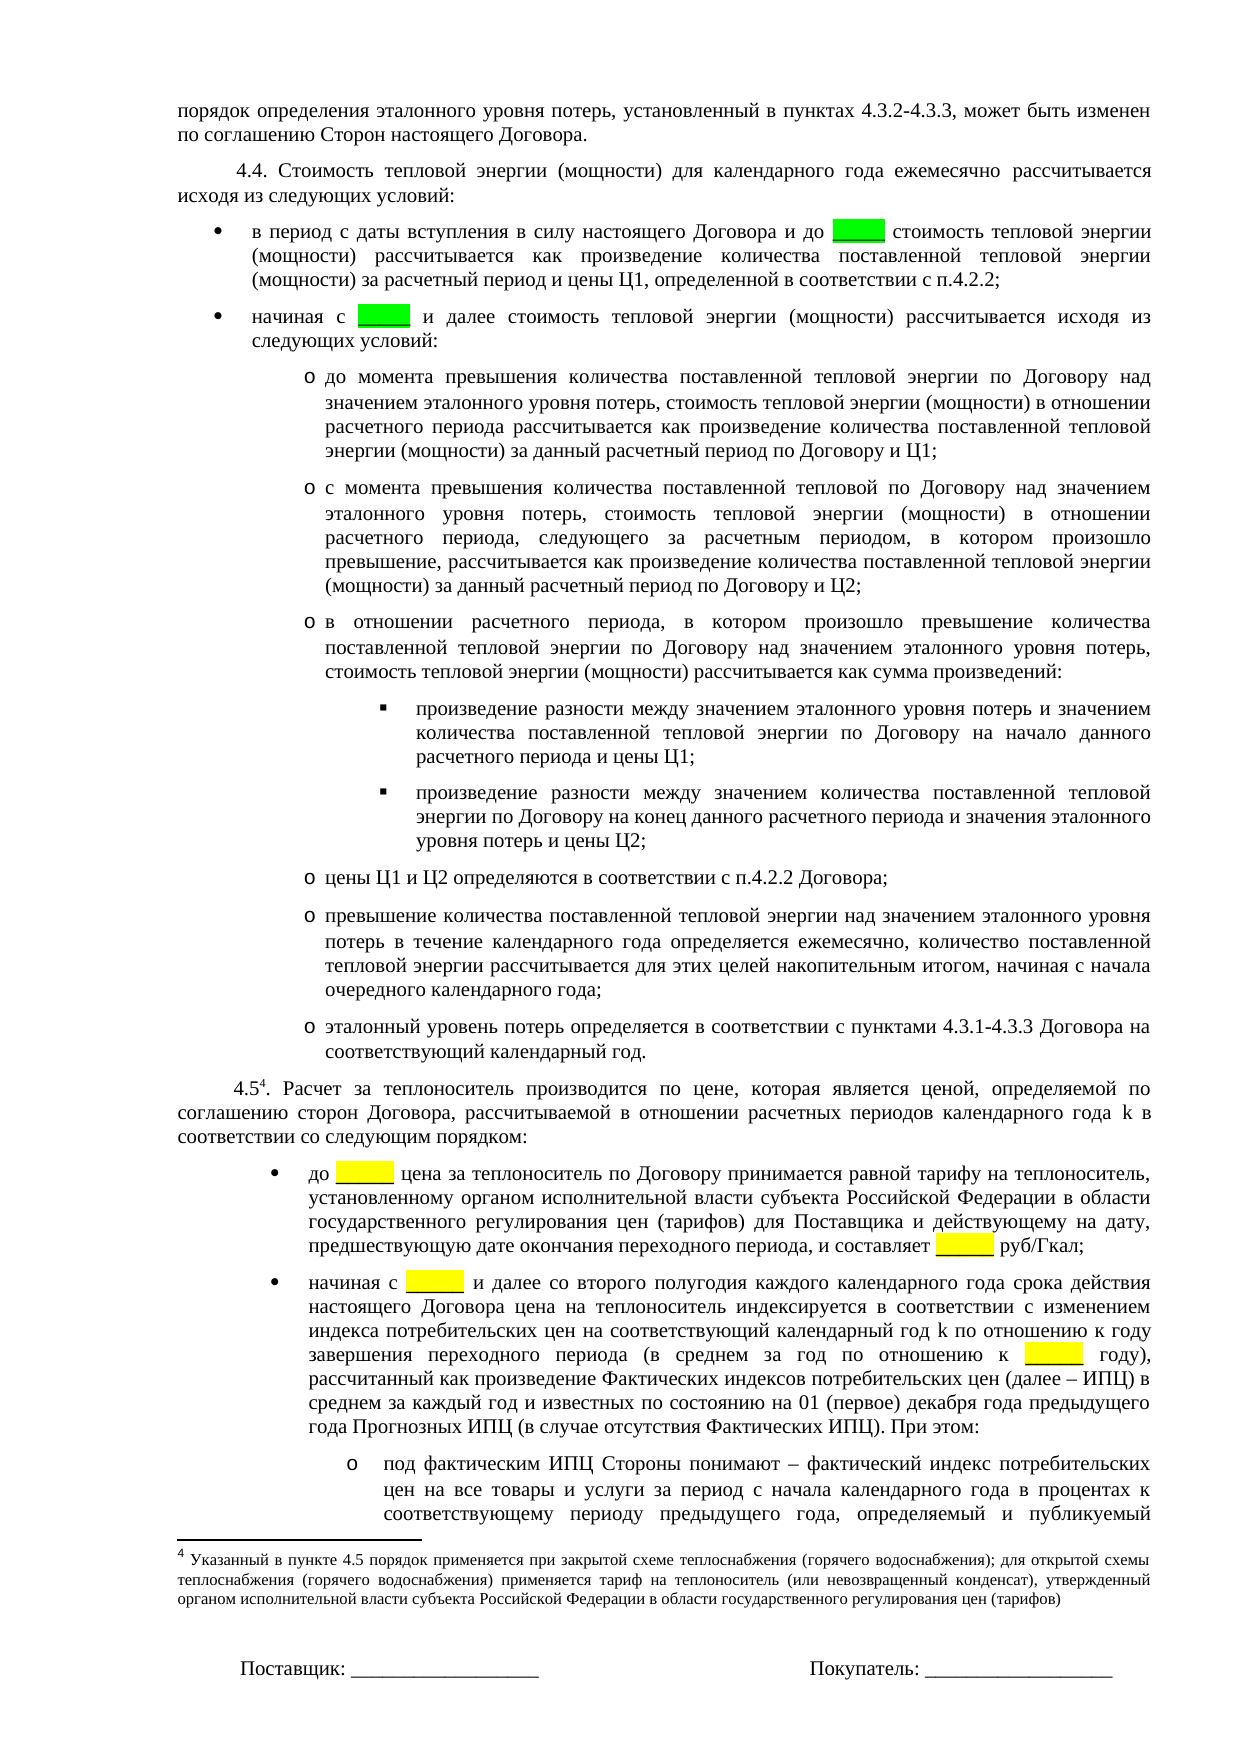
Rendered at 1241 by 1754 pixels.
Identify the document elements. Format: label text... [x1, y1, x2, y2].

list цены Ц1 и Ц2 определяются в соответствии с п.4.2.2 Договора; [303, 865, 1152, 891]
text 4.5. Расчет за теплоноситель производится по цене, которая является ценой, определяемой по соглашению сторон Договора, рассчитываемой в отношении расчетных периодов календарного года k в соответствии со следующим порядком: [177, 1076, 1152, 1148]
list эталонный уровень потерь определяется в соответствии с пунктами 4.3.1-4.3.3 Договора на соответствующий календарный год. [303, 1014, 1152, 1063]
list произведение разности между значением эталонного уровня потерь и значением количества поставленной тепловой энергии по Договору на начало данного расчетного периода и цены Ц1; [378, 696, 1152, 768]
list начиная с _____ и далее со второго полугодия каждого календарного года срока действия настоящего Договора цена на теплоноситель индексируется в соответствии с изменением индекса потребительских цен на соответствующий календарный год k по отношению к году завершения переходного периода (в среднем за год по отношению к _____ году), рассчитанный как произведение Фактических индексов потребительских цен (далее – ИПЦ) в среднем за каждый год и известных по состоянию на 01 (первое) декабря года предыдущего года Прогнозных ИПЦ (в случае отсутствия Фактических ИПЦ). При этом: [271, 1269, 1152, 1438]
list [346, 1451, 1152, 1524]
list с момента превышения количества поставленной тепловой по Договору над значением эталонного уровня потерь, стоимость тепловой энергии (мощности) в отношении расчетного периода, следующего за расчетным периодом, в котором произошло превышение, рассчитывается как произведение количества поставленной тепловой энергии (мощности) за данный расчетный период по Договору и Ц2; [303, 475, 1152, 597]
list превышение количества поставленной тепловой энергии над значением эталонного уровня потерь в течение календарного года определяется ежемесячно, количество поставленной тепловой энергии рассчитывается для этих целей накопительным итогом, начиная с начала очередного календарного года; [303, 903, 1152, 1001]
text 4.4. Стоимость тепловой энергии (мощности) для календарного года ежемесячно рассчитывается исходя из следующих условий: [177, 158, 1152, 207]
list до момента превышения количества поставленной тепловой энергии по Договору над значением эталонного уровня потерь, стоимость тепловой энергии (мощности) в отношении расчетного периода рассчитывается как произведение количества поставленной тепловой энергии (мощности) за данный расчетный период по Договору и Ц1; [303, 364, 1152, 462]
list до _____ цена за теплоноситель по Договору принимается равной тарифу на теплоноситель, установленному органом исполнительной власти субъекта Российской Федерации в области государственного регулирования цен (тарифов) для Поставщика и действующему на дату, предшествующую дате окончания переходного периода, и составляет _____ руб/Гкал; [271, 1161, 1152, 1257]
list в отношении расчетного периода, в котором произошло превышение количества поставленной тепловой энергии по Договору над значением эталонного уровня потерь, стоимость тепловой энергии (мощности) рассчитывается как сумма произведений: [303, 609, 1152, 683]
list начиная с _____ и далее стоимость тепловой энергии (мощности) рассчитывается исходя из следующих условий: [214, 304, 1152, 352]
list произведение разности между значением количества поставленной тепловой энергии по Договору на конец данного расчетного периода и значения эталонного уровня потерь и цены Ц2; [378, 780, 1152, 852]
list в период с даты вступления в силу настоящего Договора и до _____ стоимость тепловой энергии (мощности) рассчитывается как произведение количества поставленной тепловой энергии (мощности) за расчетный период и цены Ц1, определенной в соответствии с п.4.2.2; [214, 219, 1152, 291]
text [177, 98, 1152, 146]
